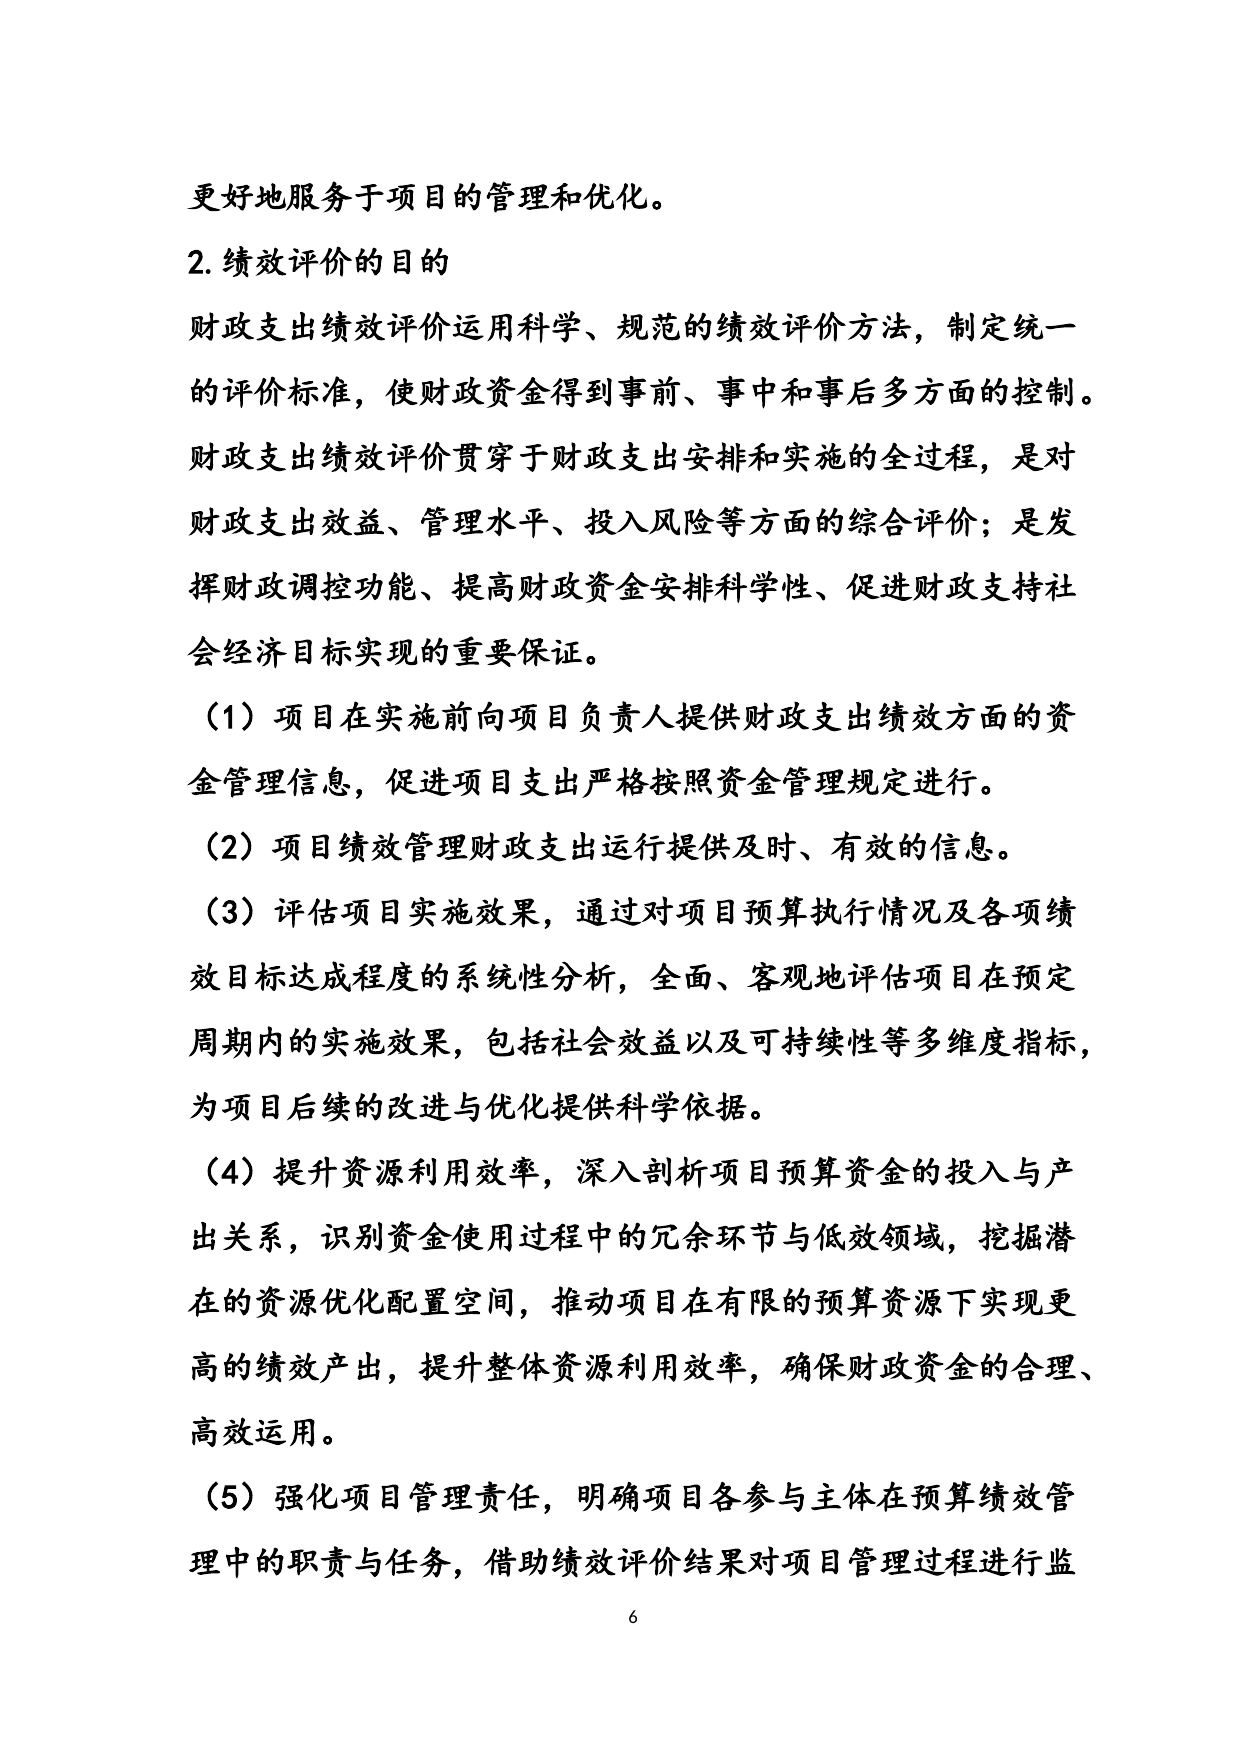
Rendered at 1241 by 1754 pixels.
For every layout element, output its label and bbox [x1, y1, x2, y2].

text [187, 162, 1078, 1592]
